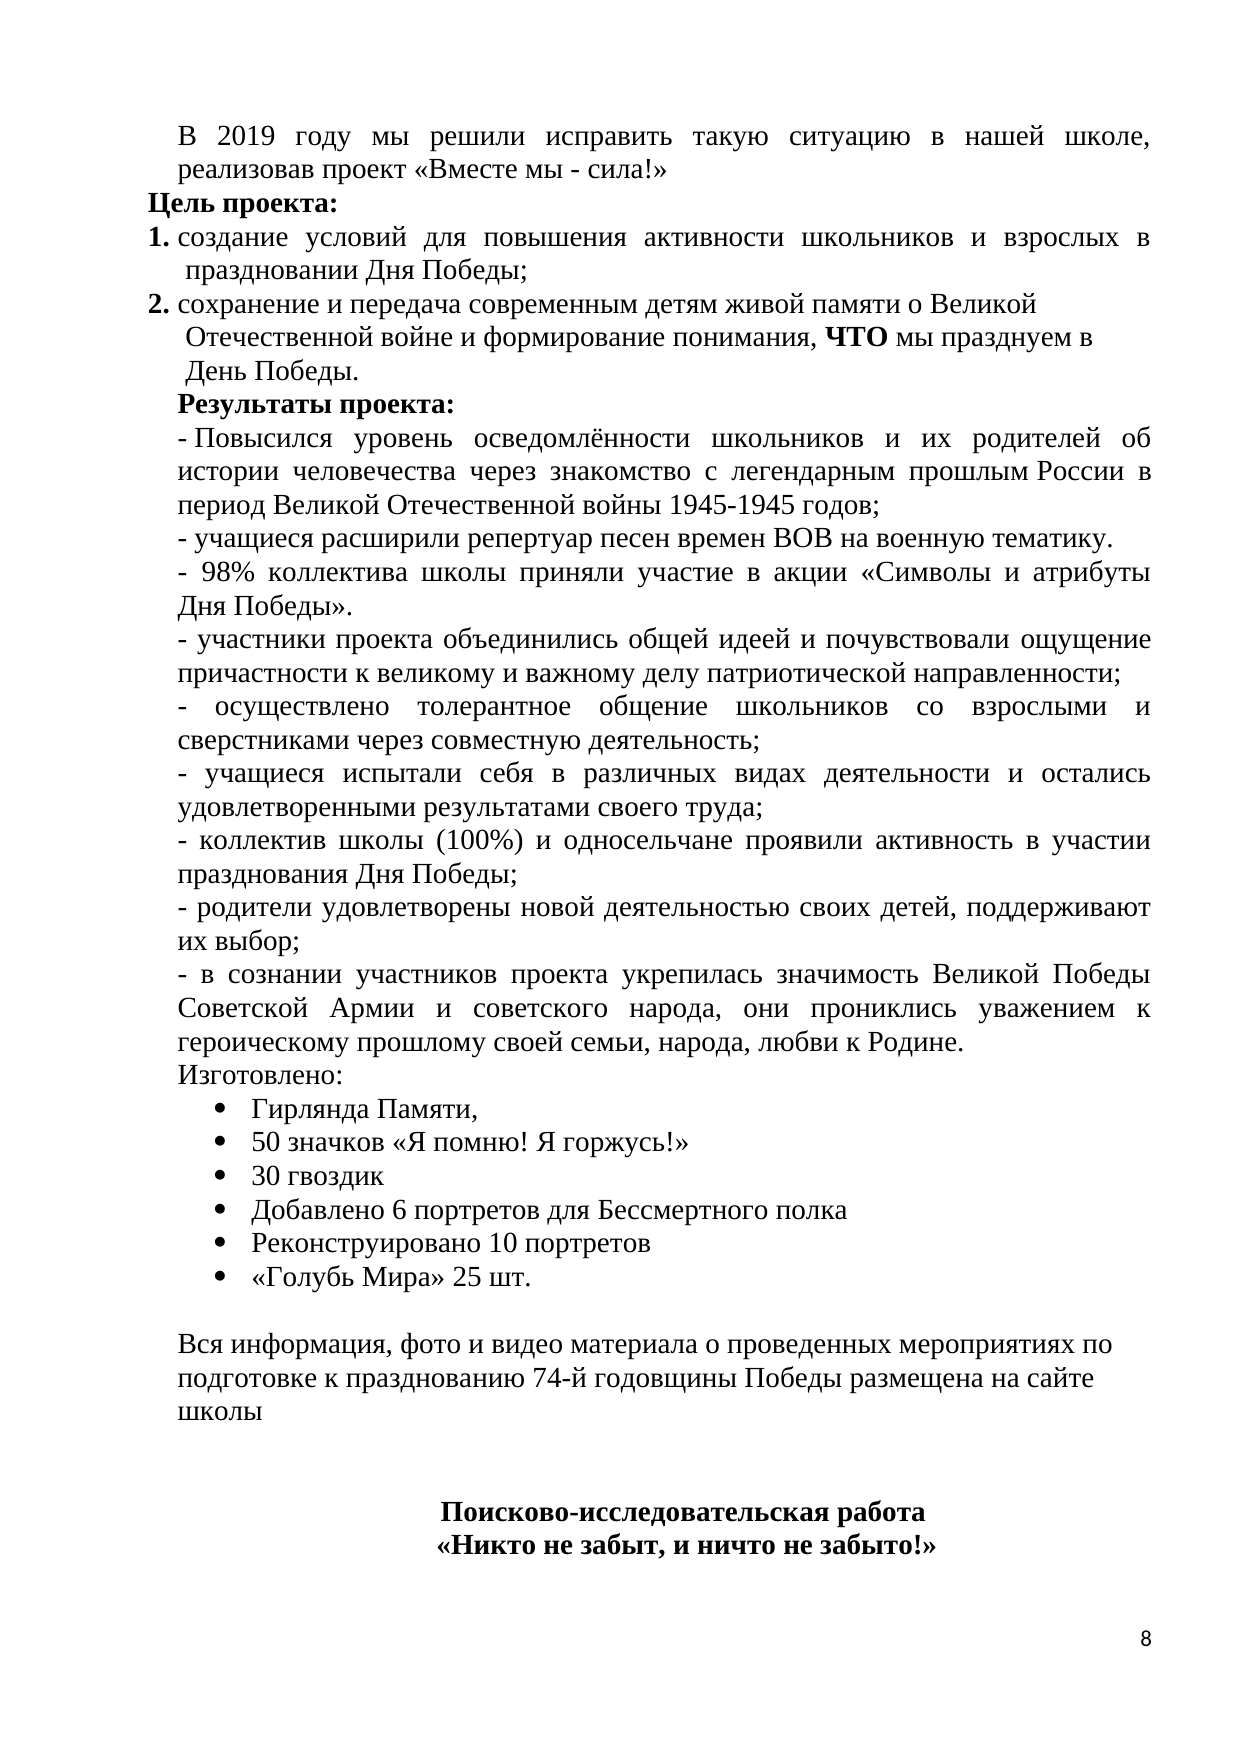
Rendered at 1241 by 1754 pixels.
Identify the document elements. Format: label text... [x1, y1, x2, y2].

text Цель проекта: [148, 185, 1152, 219]
list Гирлянда Памяти, [215, 1091, 1152, 1124]
list Реконструировано 10 портретов [215, 1225, 1152, 1259]
text - учащиеся расширили репертуар песен времен ВОВ на военную тематику. [177, 521, 1152, 554]
text - осуществлено толерантное общение школьников со взрослыми и сверстниками через совместную деятельность; [177, 688, 1152, 755]
text «Никто не забыт, и ничто не забыто!» [177, 1527, 1152, 1561]
list создание условий для повышения активности школьников и взрослых в праздновании Дня Победы; [148, 219, 1152, 286]
list сохранение и передача современным детям живой памяти о Великой Отечественной войне и формирование понимания, ЧТО мы празднуем в День Победы. [148, 286, 1152, 386]
text Поисково-исследовательская работа [177, 1494, 1152, 1527]
text Результаты проекта: [177, 386, 1152, 420]
text В 2019 году мы решили исправить такую ситуацию в нашей школе, реализовав проект «Вместе мы - сила!» [177, 118, 1152, 185]
text - Повысился уровень осведомлённости школьников и их родителей об истории человечества через знакомство с легендарным прошлым России в период Великой Отечественной войны 1945-1945 годов; [177, 420, 1152, 521]
text - учащиеся испытали себя в различных видах деятельности и остались удовлетворенными результатами своего труда; [177, 755, 1152, 822]
text - в сознании участников проекта укрепилась значимость Великой Победы Советской Армии и советского народа, они прониклись уважением к героическому прошлому своей семьи, народа, любви к Родине. [177, 957, 1152, 1057]
text - 98% коллектива школы приняли участие в акции «Символы и атрибуты Дня Победы». [177, 554, 1152, 621]
list 50 значков «Я помню! Я горжусь!» [215, 1124, 1152, 1158]
text - коллектив школы (100%) и односельчане проявили активность в участии празднования Дня Победы; [177, 822, 1152, 889]
text Изготовлено: [177, 1057, 1152, 1091]
list «Голубь Мира» 25 шт. [215, 1259, 1152, 1293]
text - родители удовлетворены новой деятельностью своих детей, поддерживают их выбор; [177, 889, 1152, 957]
list 30 гвоздик [215, 1158, 1152, 1192]
list Добавлено 6 портретов для Бессмертного полка [215, 1192, 1152, 1225]
text - участники проекта объединились общей идеей и почувствовали ощущение причастности к великому и важному делу патриотической направленности; [177, 621, 1152, 688]
text Вся информация, фото и видео материала о проведенных мероприятиях по подготовке к празднованию 74-й годовщины Победы размещена на сайте школы [177, 1326, 1152, 1427]
